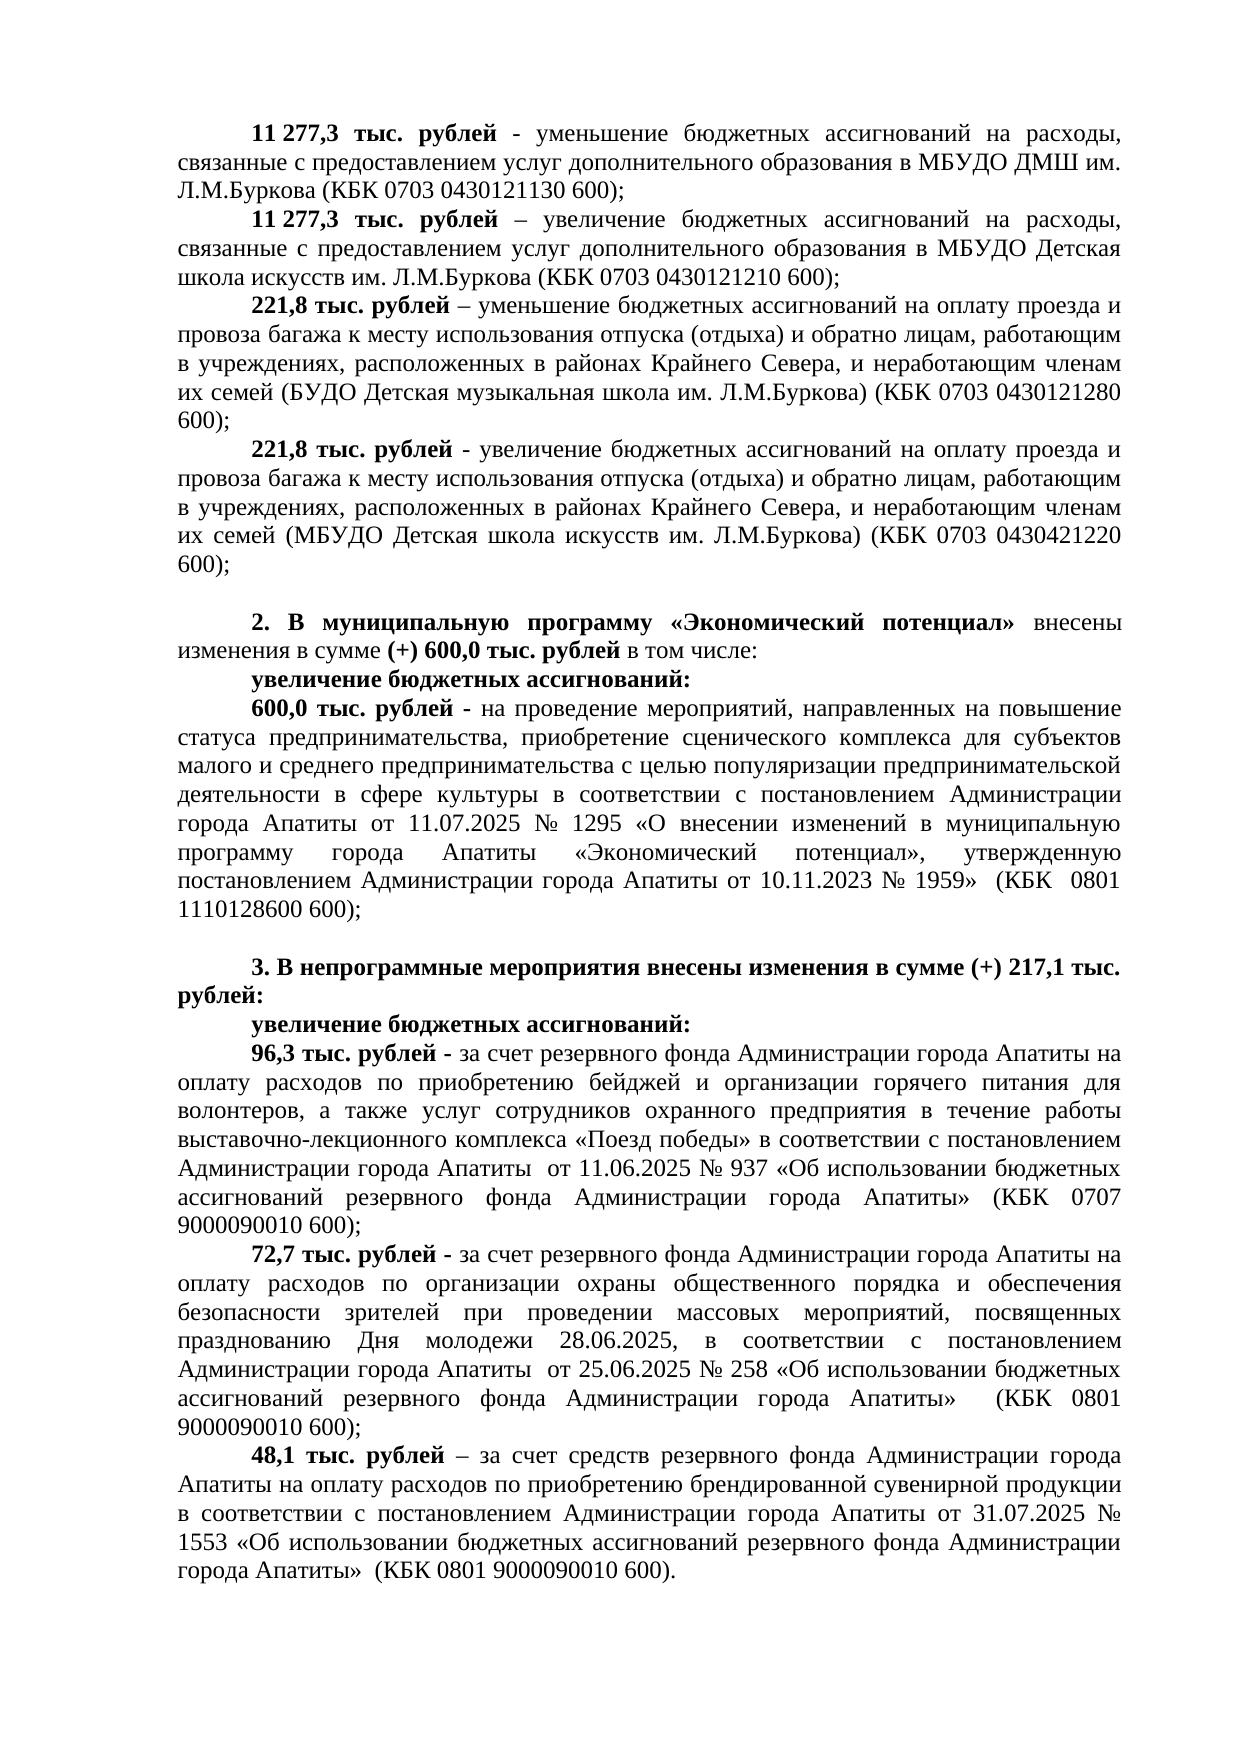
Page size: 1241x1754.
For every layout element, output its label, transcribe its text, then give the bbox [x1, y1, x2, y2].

text 600,0 тыс. рублей - на проведение мероприятий, направленных на повышение статуса предпринимательства, приобретение сценического комплекса для субъектов малого и среднего предпринимательства с целью популяризации предпринимательской деятельности в сфере культуры в соответствии с постановлением Администрации города Апатиты от 11.07.2025 № 1295 «О внесении изменений в муниципальную программу города Апатиты «Экономический потенциал», утвержденную постановлением Администрации города Апатиты от 10.11.2023 № 1959» (КБК 0801 1110128600 600); [177, 693, 1122, 923]
text 221,8 тыс. рублей – уменьшение бюджетных ассигнований на оплату проезда и провоза багажа к месту использования отпуска (отдыха) и обратно лицам, работающим в учреждениях, расположенных в районах Крайнего Севера, и неработающим членам их семей (БУДО Детская музыкальная школа им. Л.М.Буркова) (КБК 0703 0430121280 600); [177, 291, 1122, 434]
text увеличение бюджетных ассигнований: [177, 664, 1122, 693]
text 96,3 тыс. рублей - за счет резервного фонда Администрации города Апатиты на оплату расходов по приобретению бейджей и организации горячего питания для волонтеров, а также услуг сотрудников охранного предприятия в течение работы выставочно-лекционного комплекса «Поезд победы» в соответствии с постановлением Администрации города Апатиты от 11.06.2025 № 937 «Об использовании бюджетных ассигнований резервного фонда Администрации города Апатиты» (КБК 0707 9000090010 600); [177, 1038, 1122, 1239]
text 3. В непрограммные мероприятия внесены изменения в сумме (+) 217,1 тыс. рублей: [177, 952, 1122, 1009]
text 2. В муниципальную программу «Экономический потенциал» внесены изменения в сумме (+) 600,0 тыс. рублей в том числе: [177, 607, 1122, 664]
text увеличение бюджетных ассигнований: [177, 1009, 1122, 1038]
text 72,7 тыс. рублей - за счет резервного фонда Администрации города Апатиты на оплату расходов по организации охраны общественного порядка и обеспечения безопасности зрителей при проведении массовых мероприятий, посвященных празднованию Дня молодежи 28.06.2025, в соответствии с постановлением Администрации города Апатиты от 25.06.2025 № 258 «Об использовании бюджетных ассигнований резервного фонда Администрации города Апатиты» (КБК 0801 9000090010 600); [177, 1239, 1122, 1441]
text 48,1 тыс. рублей – за счет средств резервного фонда Администрации города Апатиты на оплату расходов по приобретению брендированной сувенирной продукции в соответствии с постановлением Администрации города Апатиты от 31.07.2025 № 1553 «Об использовании бюджетных ассигнований резервного фонда Администрации города Апатиты» (КБК 0801 9000090010 600). [177, 1441, 1122, 1584]
text 11 277,3 тыс. рублей – увеличение бюджетных ассигнований на расходы, связанные с предоставлением услуг дополнительного образования в МБУДО Детская школа искусств им. Л.М.Буркова (КБК 0703 0430121210 600); [177, 204, 1122, 291]
text 221,8 тыс. рублей - увеличение бюджетных ассигнований на оплату проезда и провоза багажа к месту использования отпуска (отдыха) и обратно лицам, работающим в учреждениях, расположенных в районах Крайнего Севера, и неработающим членам их семей (МБУДО Детская школа искусств им. Л.М.Буркова) (КБК 0703 0430421220 600); [177, 434, 1122, 578]
text 11 277,3 тыс. рублей - уменьшение бюджетных ассигнований на расходы, связанные с предоставлением услуг дополнительного образования в МБУДО ДМШ им. Л.М.Буркова (КБК 0703 0430121130 600); [177, 118, 1122, 204]
